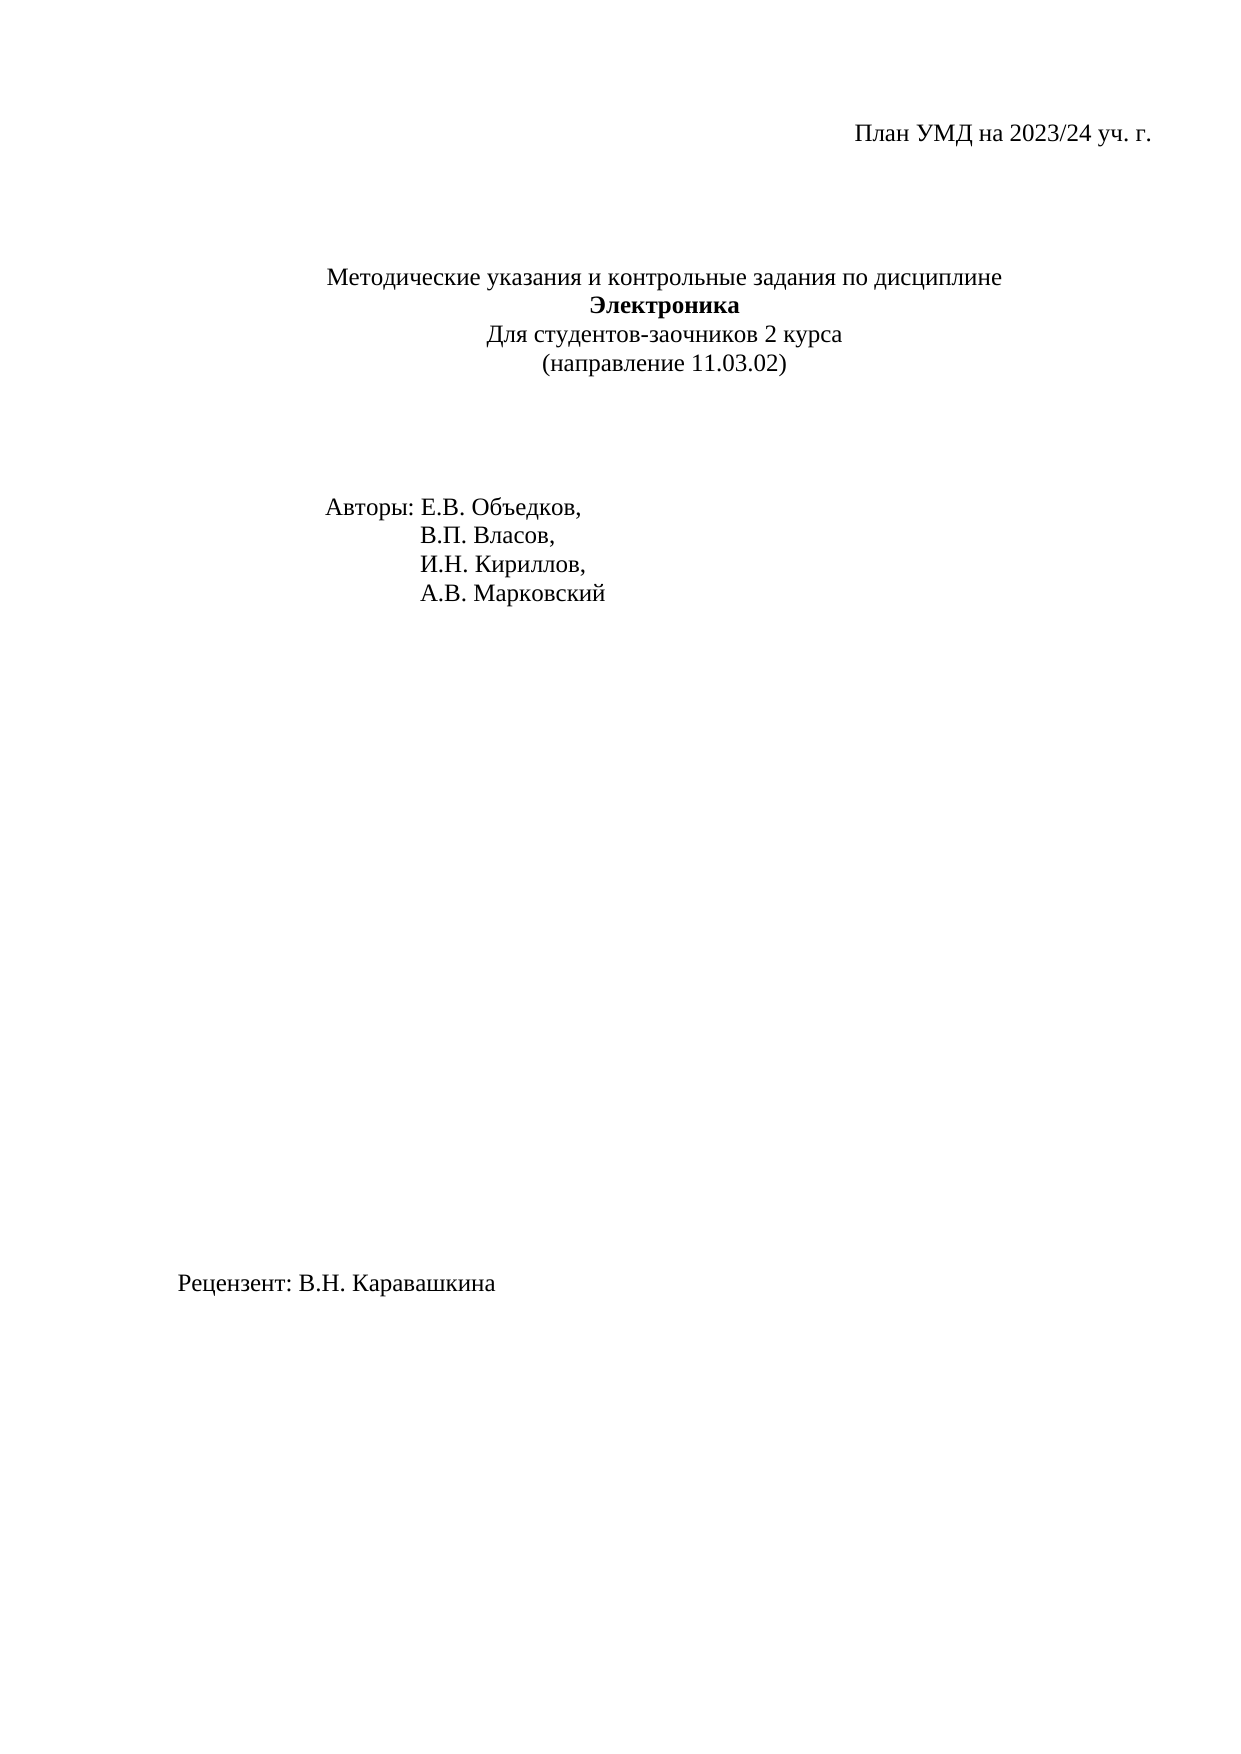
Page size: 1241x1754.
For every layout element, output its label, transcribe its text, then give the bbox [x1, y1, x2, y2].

text План УМД на 2023/24 уч. г. [428, 118, 1152, 147]
text (направление 11.03.02) [177, 348, 1152, 377]
text А.В. Марковский [413, 578, 1152, 607]
text В.П. Власов, [413, 521, 1152, 549]
text Электроника [177, 291, 1152, 319]
text Авторы: Е.В. Объедков, [177, 492, 1152, 521]
text И.Н. Кириллов, [413, 549, 1152, 578]
text Для студентов-заочников 2 курса [177, 319, 1152, 348]
text Методические указания и контрольные задания по дисциплине [177, 262, 1152, 291]
text Рецензент: В.Н. Каравашкина [177, 1268, 1152, 1297]
